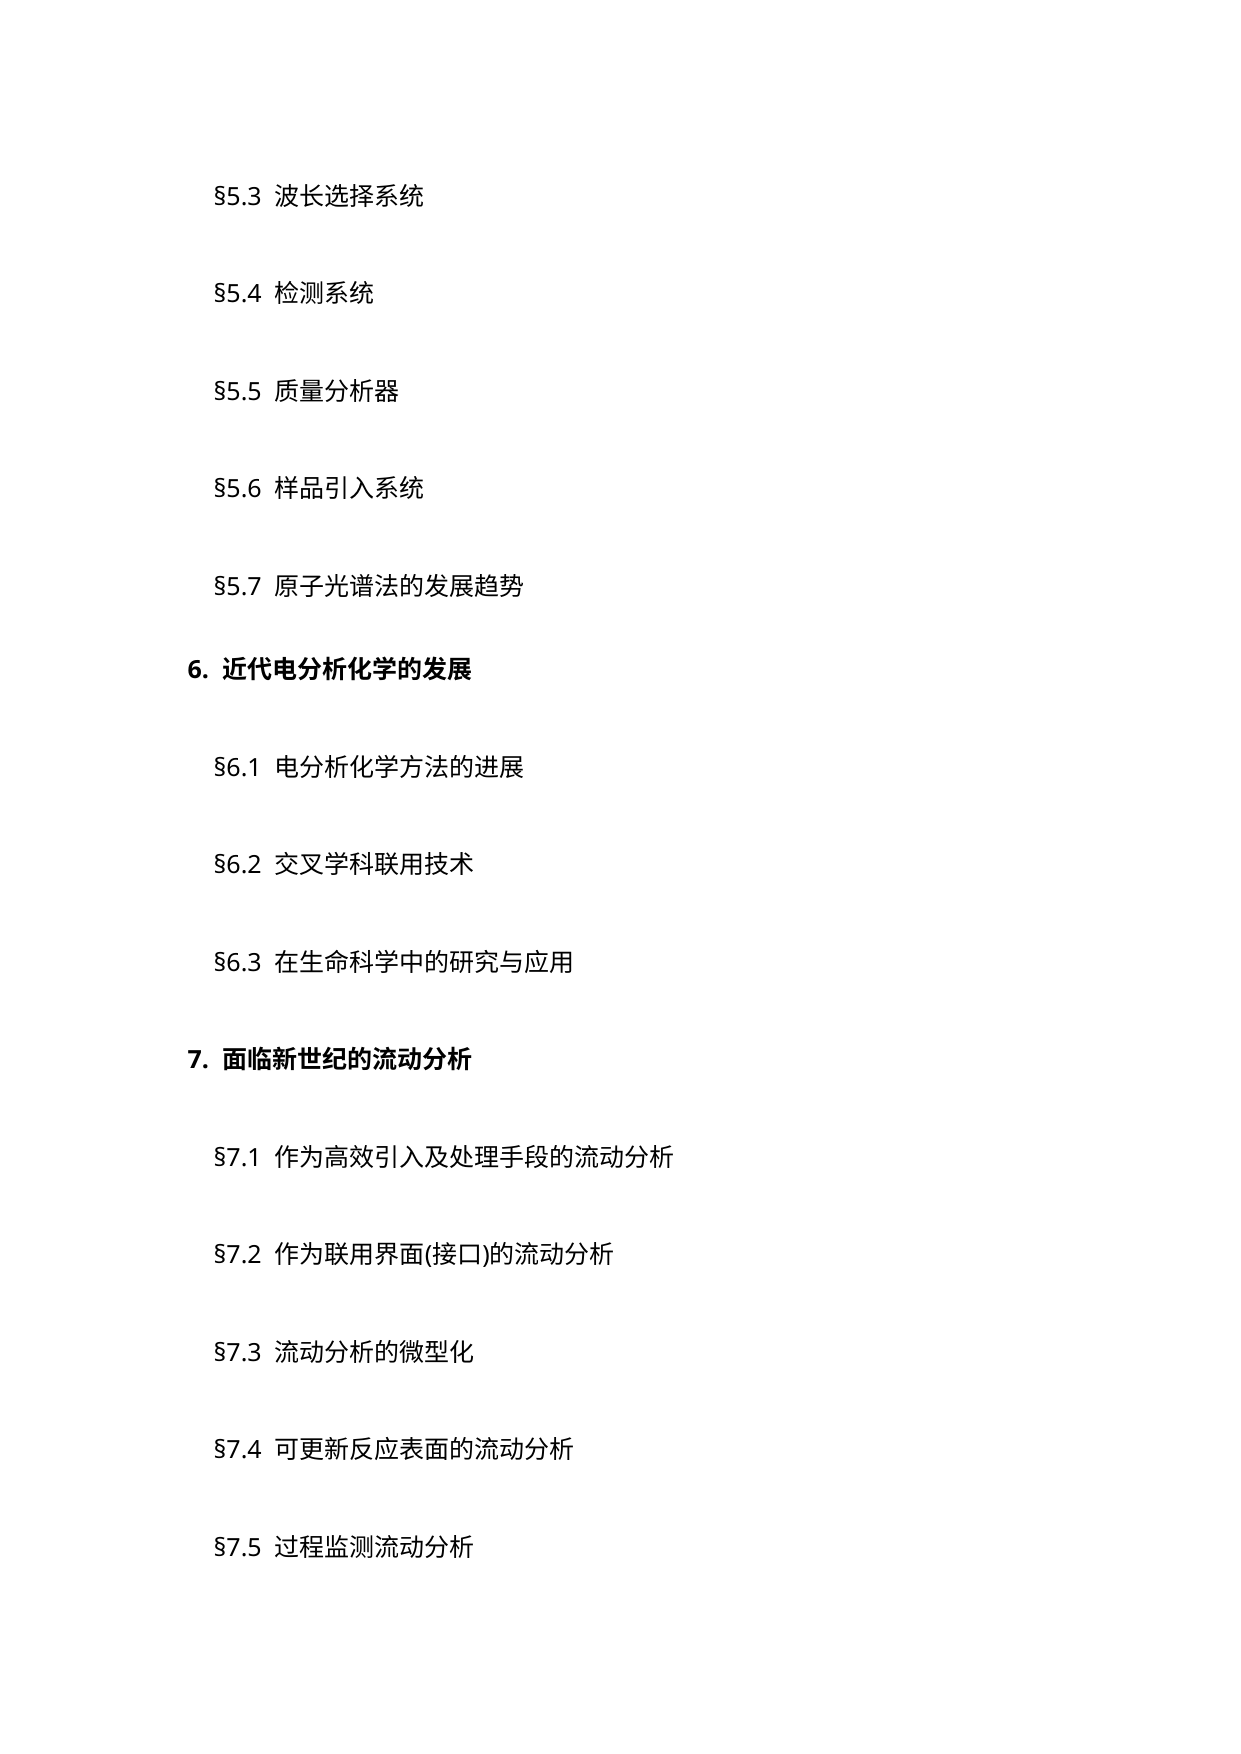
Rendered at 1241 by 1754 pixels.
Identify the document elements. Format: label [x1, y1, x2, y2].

text [187, 162, 1053, 617]
text [187, 635, 1053, 1578]
